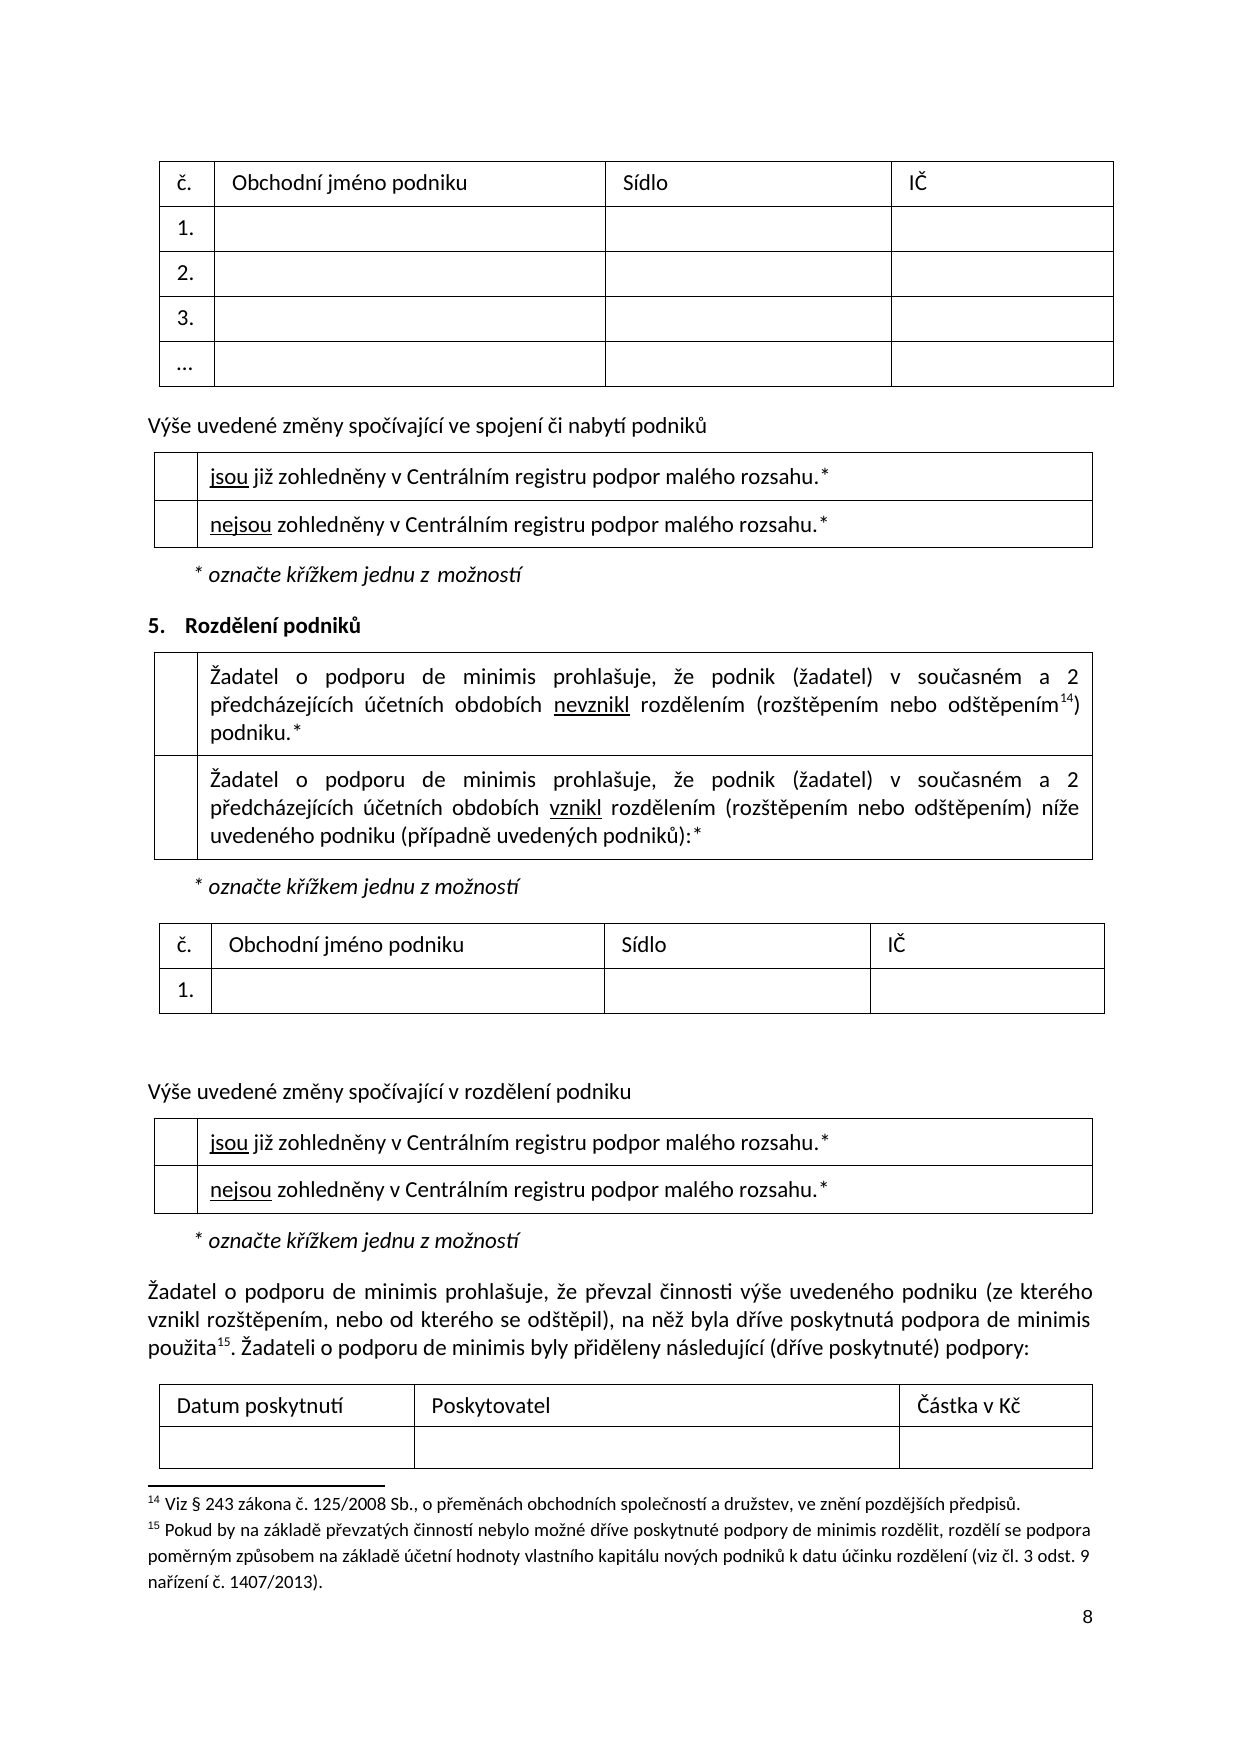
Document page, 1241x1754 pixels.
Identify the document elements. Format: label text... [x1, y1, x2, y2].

table_cell [606, 297, 891, 341]
table_cell [415, 1427, 899, 1467]
table_cell [155, 756, 197, 859]
table_header [155, 453, 197, 499]
table_cell [892, 207, 1113, 251]
table_cell [892, 252, 1113, 296]
table_header Poskytovatel [415, 1385, 899, 1426]
text Výše uvedené změny spočívající ve spojení či nabytí podniků [148, 412, 1093, 439]
table_cell [155, 501, 197, 547]
table_cell … [160, 342, 214, 386]
table_cell [871, 969, 1104, 1013]
table_cell [606, 342, 891, 386]
table_cell [215, 297, 605, 341]
table_cell [160, 1427, 414, 1467]
table_cell [892, 342, 1113, 386]
table_header [155, 653, 197, 755]
table_header Sídlo [606, 162, 891, 206]
table_cell [900, 1427, 1092, 1467]
table_header IČ [871, 924, 1104, 968]
table_cell 1. [160, 207, 214, 251]
text * označte křížkem jednu z možností [148, 872, 1093, 900]
table_cell [606, 252, 891, 296]
table_cell nejsou zohledněny v Centrálním registru podpor malého rozsahu.* [198, 501, 1092, 547]
list Rozdělení podniků [148, 611, 1093, 639]
table_cell [212, 969, 604, 1013]
table_header [155, 1119, 197, 1165]
table_cell [215, 252, 605, 296]
table_header jsou již zohledněny v Centrálním registru podpor malého rozsahu.* [198, 1119, 1092, 1165]
table_cell 1. [160, 969, 211, 1013]
table_header Žadatel o podporu de minimis prohlašuje, že podnik (žadatel) v současném a 2 předcházejících účetních obdobích nevznikl rozdělením (rozštěpením nebo odštěpením) podniku.* [198, 653, 1092, 755]
table_header IČ [892, 162, 1113, 206]
table_cell [215, 342, 605, 386]
table_header Obchodní jméno podniku [215, 162, 605, 206]
table_header č. [160, 924, 211, 968]
table_header jsou již zohledněny v Centrálním registru podpor malého rozsahu.* [198, 453, 1092, 499]
table_header Obchodní jméno podniku [212, 924, 604, 968]
table_cell 2. [160, 252, 214, 296]
table_cell [155, 1166, 197, 1213]
table_cell [606, 207, 891, 251]
text Žadatel o podporu de minimis prohlašuje, že převzal činnosti výše uvedeného podniku (ze kterého vznikl rozštěpením, nebo od kterého se odštěpil), na něž byla dříve poskytnutá podpora de minimis použita. Žadateli o podporu de minimis byly přiděleny následující (dříve poskytnuté) podpory: [148, 1277, 1093, 1361]
text Výše uvedené změny spočívající v rozdělení podniku [148, 1077, 1093, 1106]
table_header Sídlo [605, 924, 870, 968]
table_cell Žadatel o podporu de minimis prohlašuje, že podnik (žadatel) v současném a 2 předcházejících účetních obdobích vznikl rozdělením (rozštěpením nebo odštěpením) níže uvedeného podniku (případně uvedených podniků):* [198, 756, 1092, 859]
table_cell [215, 207, 605, 251]
table_cell [892, 297, 1113, 341]
text * označte křížkem jednu z možností [148, 1226, 1093, 1254]
table_cell nejsou zohledněny v Centrálním registru podpor malého rozsahu.* [198, 1166, 1092, 1213]
table_header Datum poskytnutí [160, 1385, 414, 1426]
table_cell 3. [160, 297, 214, 341]
table_header č. [160, 162, 214, 206]
text * označte křížkem jednu z možností [148, 560, 1093, 588]
table_cell [605, 969, 870, 1013]
table_header Částka v Kč [900, 1385, 1092, 1426]
